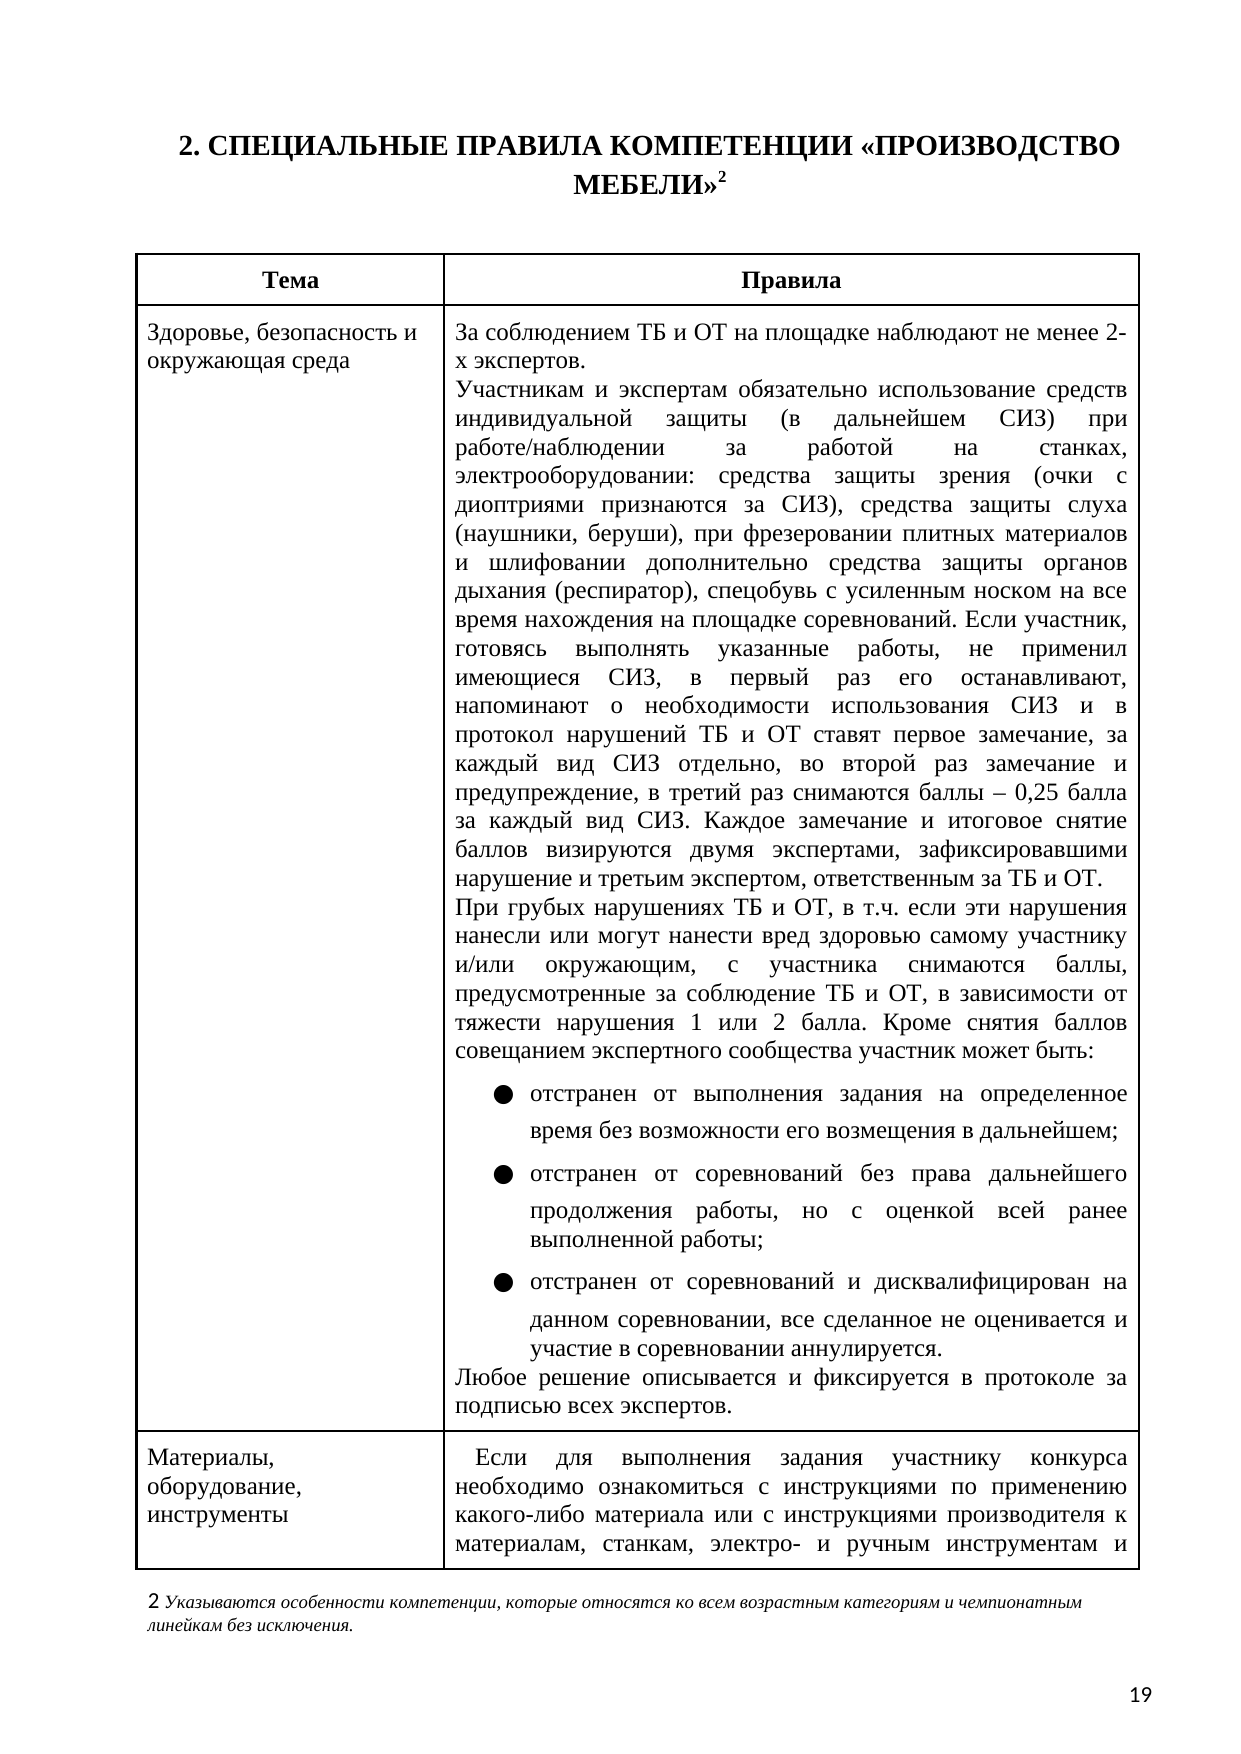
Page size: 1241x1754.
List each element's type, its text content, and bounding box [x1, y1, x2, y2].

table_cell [445, 1432, 1138, 1567]
table_cell За соблюдением ТБ и ОТ на площадке наблюдают не менее 2-х экспертов. Участникам и экспертам обязательно использование средств индивидуальной защиты (в дальнейшем СИЗ) при работе/наблюдении за работой на станках, электрооборудовании: средства защиты зрения (очки с диоптриями признаются за СИЗ), средства защиты слуха (наушники, беруши), при фрезеровании плитных материалов и шлифовании дополнительно средства защиты органов дыхания (респиратор), спецобувь с усиленным носком на все время нахождения на площадке соревнований. Если участник, готовясь выполнять указанные работы, не применил имеющиеся СИЗ, в первый раз его останавливают, напоминают о необходимости использования СИЗ и в протокол нарушений ТБ и ОТ ставят первое замечание, за каждый вид СИЗ отдельно, во второй раз замечание и предупреждение, в третий раз снимаются баллы – 0,25 балла за каждый вид СИЗ. Каждое замечание и итоговое снятие баллов визируются двумя экспертами, зафиксировавшими нарушение и третьим экспертом, ответственным за ТБ и ОТ. При грубых нарушениях ТБ и ОТ, в т.ч. если эти нарушения нанесли или могут нанести вред здоровью самому участнику и/или окружающим, с участника снимаются баллы, предусмотренные за соблюдение ТБ и ОТ, в зависимости от тяжести нарушения 1 или 2 балла. Кроме снятия баллов совещанием экспертного сообщества участник может быть: отстранен от выполнения задания на определенное время без возможности его возмещения в дальнейшем; отстранен от соревнований без права дальнейшего продолжения работы, но с оценкой всей ранее выполненной работы; отстранен от соревнований и дисквалифицирован на данном соревновании, все сделанное не оценивается и участие в соревновании аннулируется. Любое решение описывается и фиксируется в протоколе за подписью всех экспертов. [445, 306, 1138, 1429]
table_header Правила [445, 255, 1138, 304]
table_cell Здоровье, безопасность и окружающая среда [138, 306, 443, 1429]
text 2. СПЕЦИАЛЬНЫЕ ПРАВИЛА КОМПЕТЕНЦИИ «ПРОИЗВОДСТВО МЕБЕЛИ» [148, 128, 1152, 201]
table_header Тема [138, 255, 443, 304]
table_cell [138, 1432, 443, 1567]
